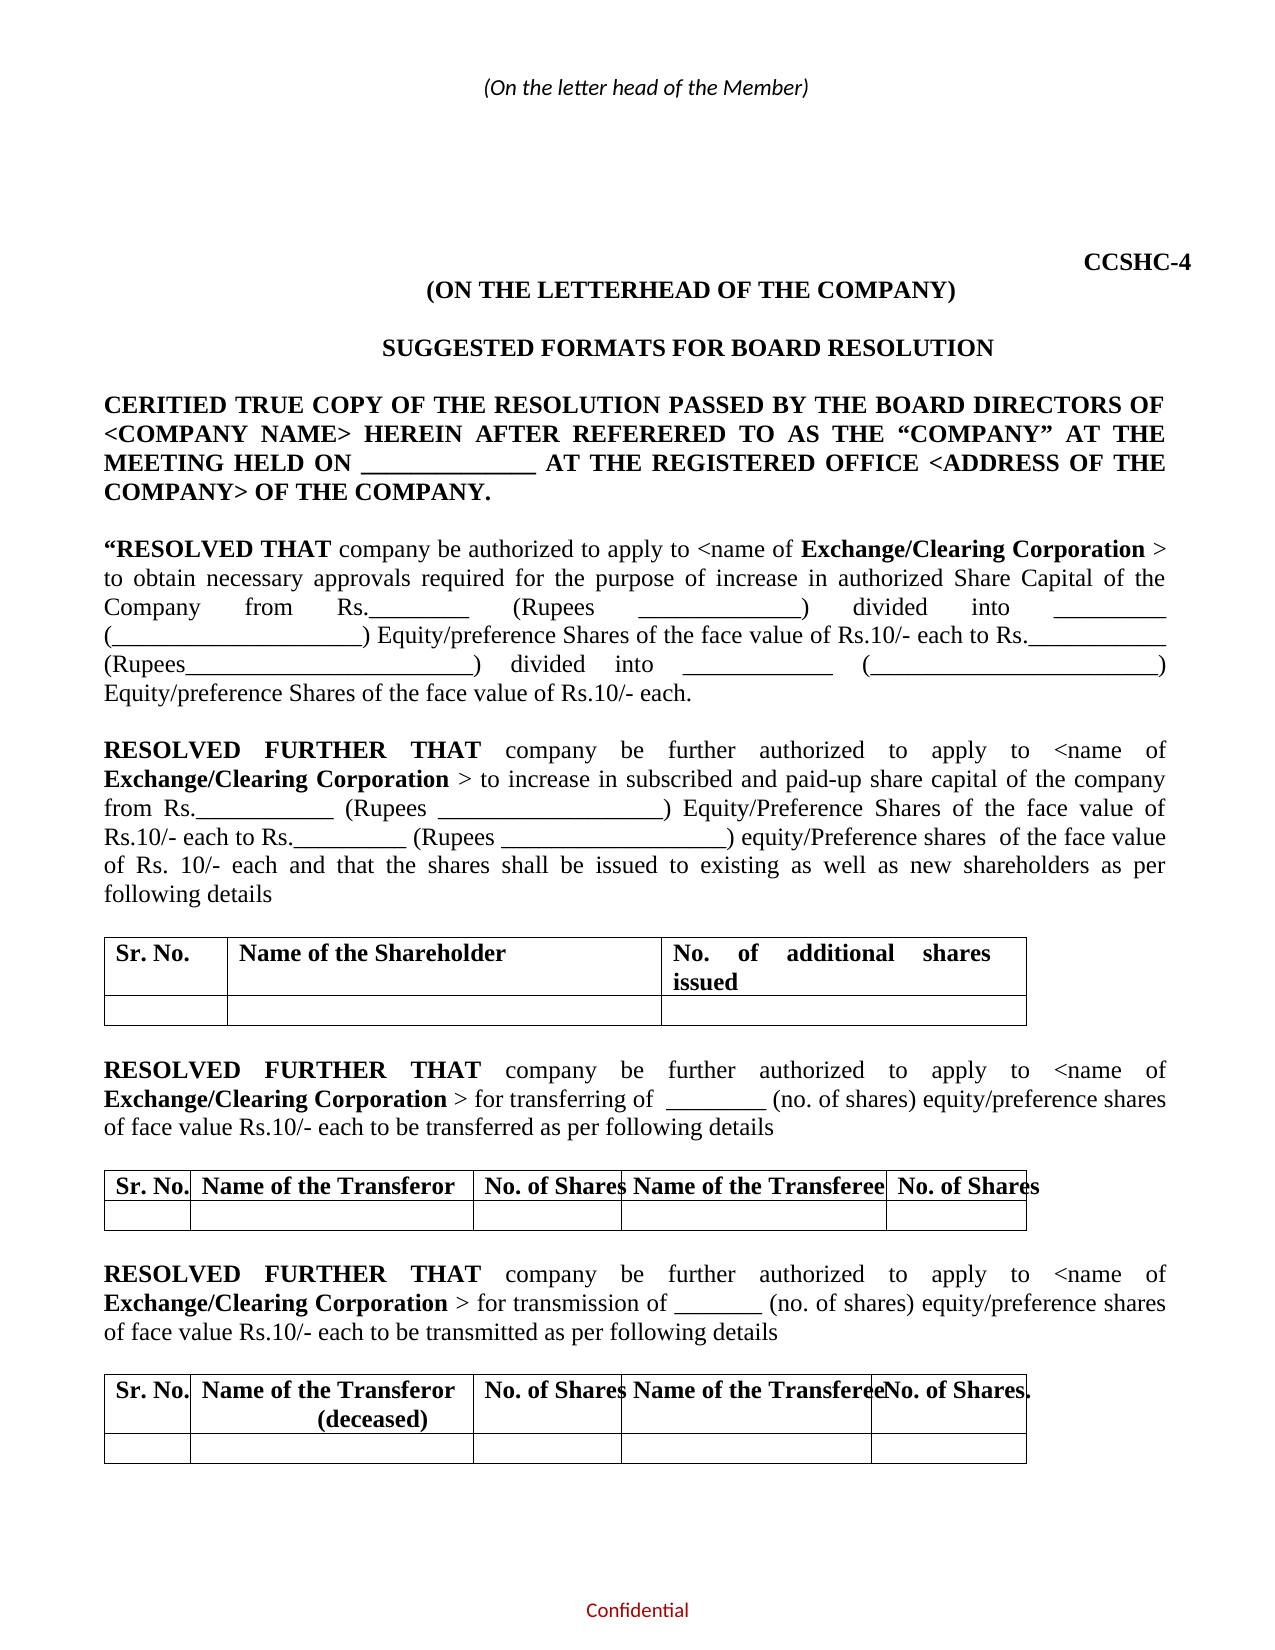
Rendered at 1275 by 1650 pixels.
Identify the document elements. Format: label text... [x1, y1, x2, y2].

table_cell [622, 1201, 886, 1229]
table_header Sr. No. [105, 1171, 190, 1200]
table_cell [474, 1434, 621, 1463]
text “RESOLVED THAT company be authorized to apply to <name of Exchange/Clearing Corporation > to obtain necessary approvals required for the purpose of increase in authorized Share Capital of the Company from Rs.________ (Rupees _____________) divided into _________ (____________________) Equity/preference Shares of the face value of Rs.10/- each to Rs.___________ (Rupees_______________________) divided into ____________ (_______________________) Equity/preference Shares of the face value of Rs.10/- each. [103, 534, 1167, 707]
table_header Sr. No. [105, 1375, 190, 1433]
table_header Sr. No. [105, 938, 227, 995]
table_header Name of the Transferee [622, 1375, 871, 1433]
table_cell [622, 1434, 871, 1463]
table_cell [105, 996, 227, 1025]
text RESOLVED FURTHER THAT company be further authorized to apply to <name of Exchange/Clearing Corporation > for transmission of _______ (no. of shares) equity/preference shares of face value Rs.10/- each to be transmitted as per following details [103, 1259, 1167, 1346]
table_cell [191, 1201, 473, 1229]
text RESOLVED FURTHER THAT company be further authorized to apply to <name of Exchange/Clearing Corporation > to increase in subscribed and paid-up share capital of the company from Rs.___________ (Rupees __________________) Equity/Preference Shares of the face value of Rs.10/- each to Rs._________ (Rupees __________________) equity/Preference shares of the face value of Rs. 10/- each and that the shares shall be issued to existing as well as new shareholders as per following details [103, 736, 1167, 908]
table_cell [105, 1201, 190, 1229]
table_header Name of the Transferor [191, 1171, 473, 1200]
table_header No. of Shares. [872, 1375, 1026, 1433]
table_cell [474, 1201, 621, 1229]
table_header Name of the Shareholder [228, 938, 661, 995]
text SUGGESTED FORMATS FOR BOARD RESOLUTION [103, 333, 1273, 362]
table_header Name of the Transferor (deceased) [191, 1375, 473, 1433]
table_header Name of the Transferee [622, 1171, 886, 1200]
text CERITIED TRUE COPY OF THE RESOLUTION PASSED BY THE BOARD DIRECTORS OF <COMPANY NAME> HEREIN AFTER REFERERED TO AS THE “COMPANY” AT THE MEETING HELD ON ______________ AT THE REGISTERED OFFICE <ADDRESS OF THE COMPANY> OF THE COMPANY. [103, 391, 1167, 506]
table_header No. of Shares [887, 1171, 1026, 1200]
text CCSHC-4 [103, 247, 1191, 276]
table_header No. of additional shares issued [662, 938, 1026, 995]
table_cell [872, 1434, 1026, 1463]
table_header No. of Shares [474, 1375, 621, 1433]
table_cell [887, 1201, 1026, 1229]
table_cell [105, 1434, 190, 1463]
table_header No. of Shares [474, 1171, 621, 1200]
text RESOLVED FURTHER THAT company be further authorized to apply to <name of Exchange/Clearing Corporation > for transferring of ________ (no. of shares) equity/preference shares of face value Rs.10/- each to be transferred as per following details [103, 1055, 1167, 1141]
text (ON THE LETTERHEAD OF THE COMPANY) [103, 276, 1273, 304]
table_cell [662, 996, 1026, 1025]
table_cell [228, 996, 661, 1025]
table_cell [191, 1434, 473, 1463]
